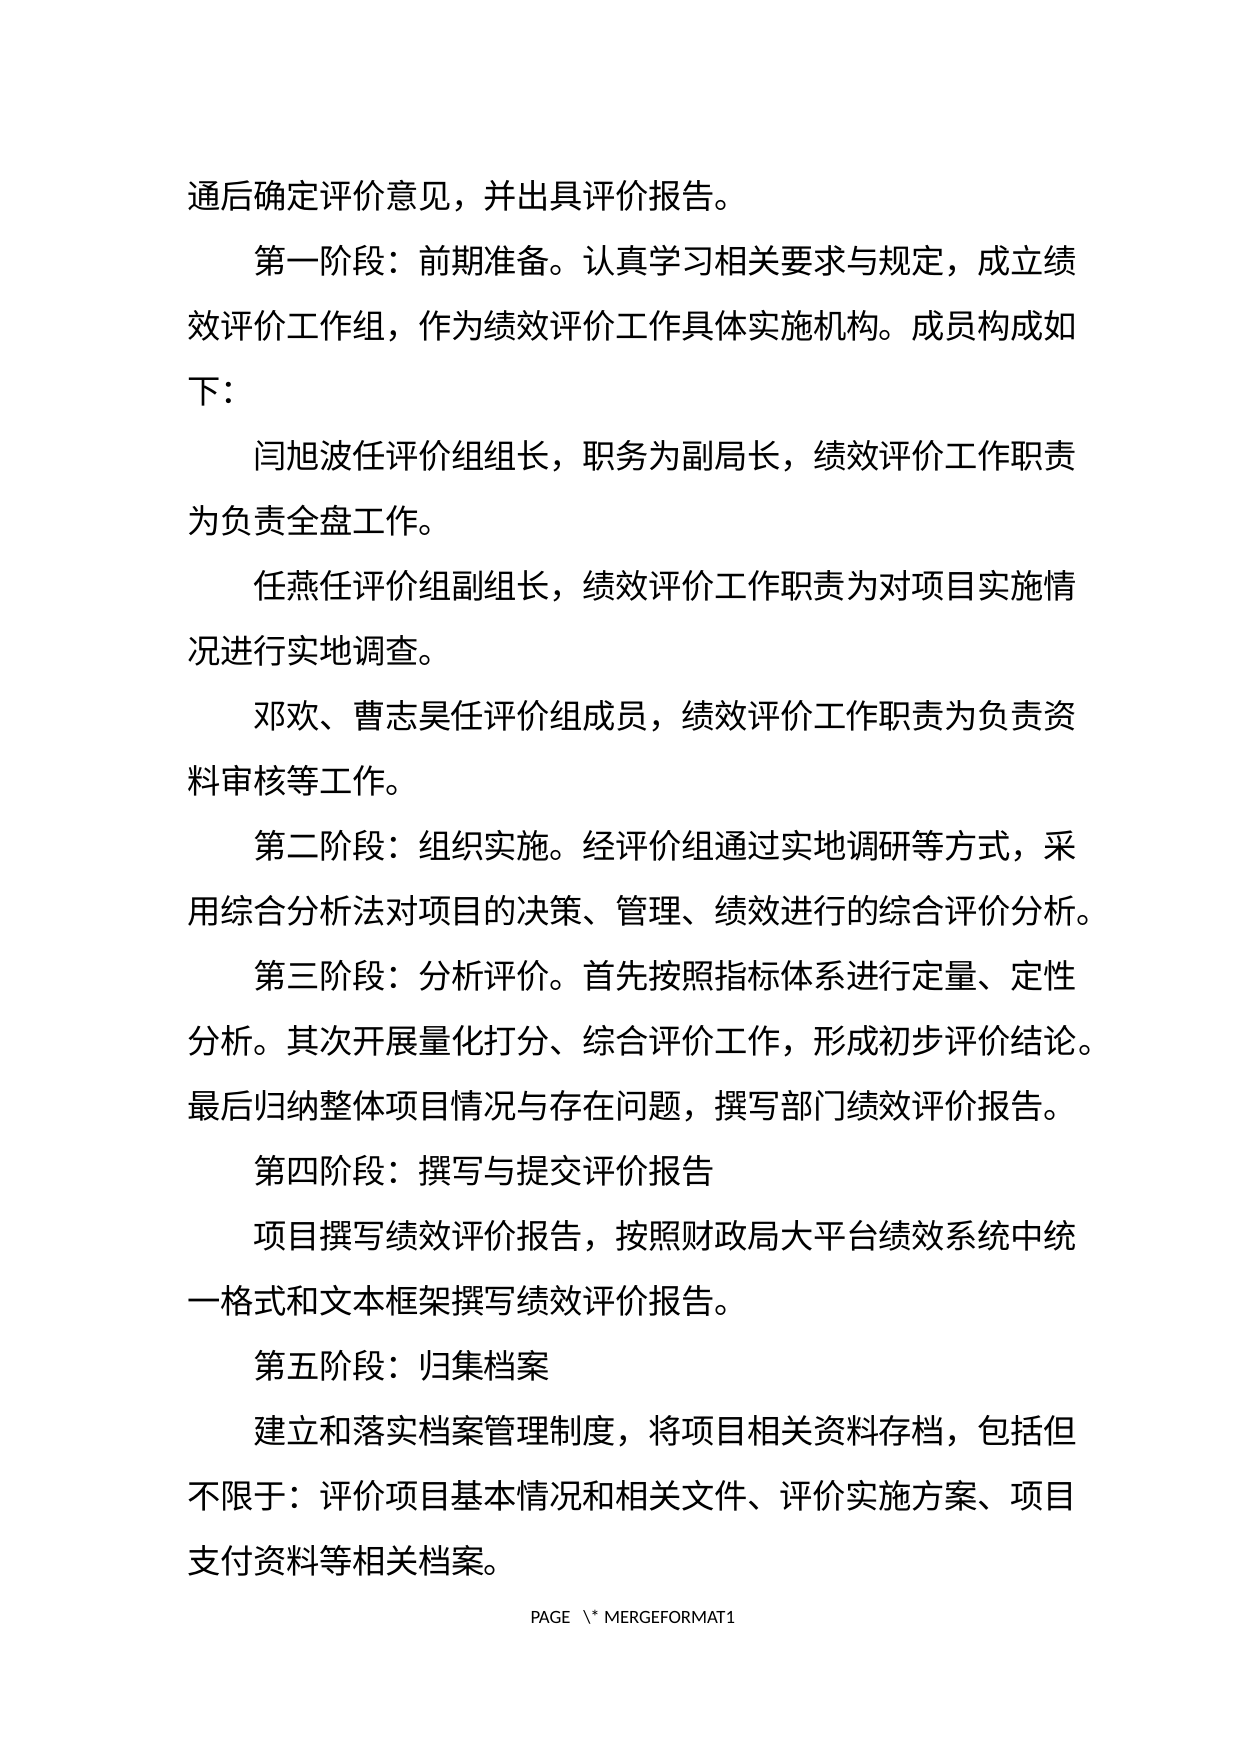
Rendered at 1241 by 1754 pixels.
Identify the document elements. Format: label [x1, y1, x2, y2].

text [187, 162, 1078, 1592]
